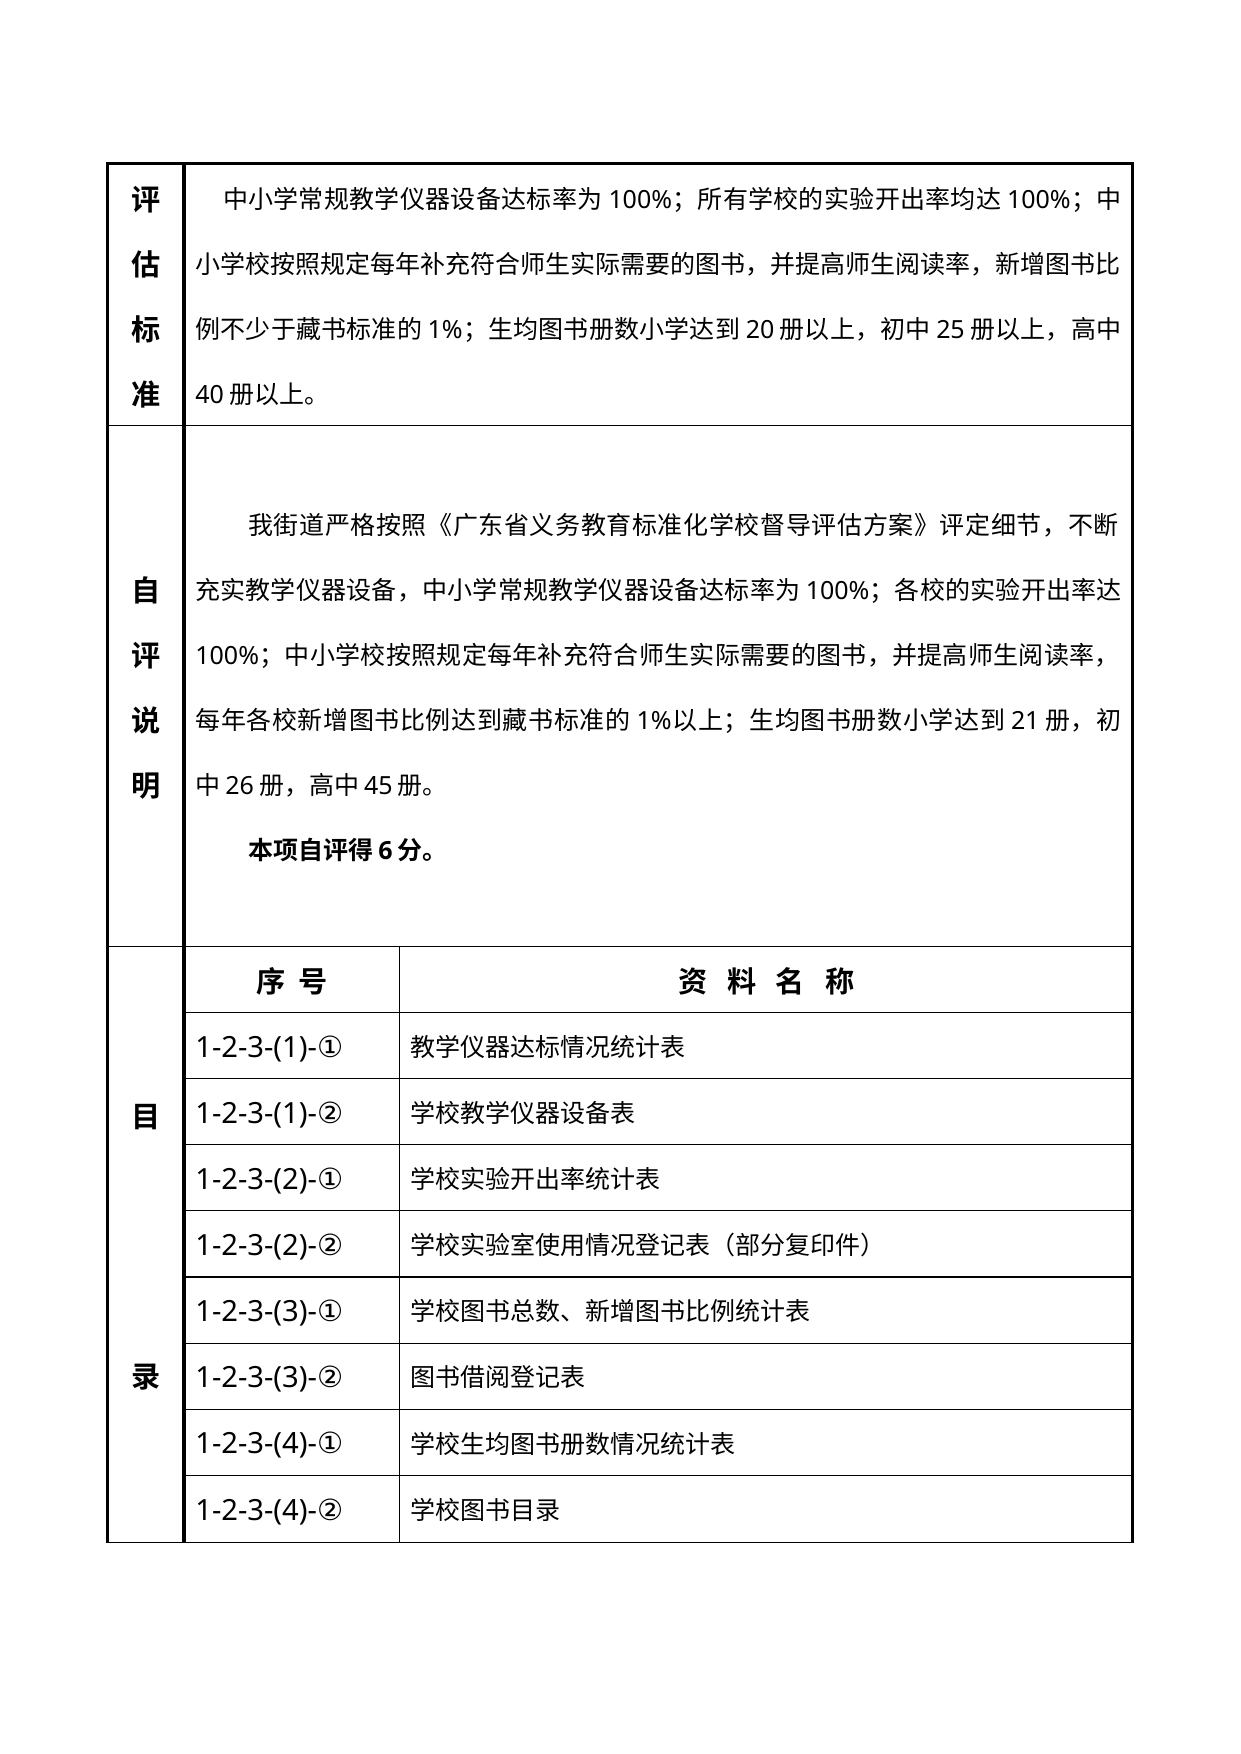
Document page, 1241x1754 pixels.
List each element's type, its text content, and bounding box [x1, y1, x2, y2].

table_cell 学校实验开出率统计表 [400, 1145, 1131, 1210]
table_cell 序 号 [186, 947, 399, 1012]
table_cell 1-2-3-(3)-② [186, 1344, 399, 1408]
table_cell 学校图书目录 [400, 1476, 1131, 1542]
table_cell 我街道严格按照《广东省义务教育标准化学校督导评估方案》评定细节，不断充实教学仪器设备，中小学常规教学仪器设备达标率为100%；各校的实验开出率达100%；中小学校按照规定每年补充符合师生实际需要的图书，并提高师生阅读率，每年各校新增图书比例达到藏书标准的1%以上；生均图书册数小学达到21册，初中26册，高中45册。 本项自评得6分。 [186, 426, 1131, 946]
table_cell 1-2-3-(4)-① [186, 1410, 399, 1475]
table_cell 1-2-3-(1)-① [186, 1013, 399, 1078]
table_cell 1-2-3-(2)-② [186, 1211, 399, 1276]
table_cell 自 评 说 明 [109, 426, 182, 946]
table_cell 1-2-3-(3)-① [186, 1278, 399, 1342]
table_cell 学校实验室使用情况登记表（部分复印件） [400, 1211, 1131, 1276]
table_cell 1-2-3-(2)-① [186, 1145, 399, 1210]
table_cell 教学仪器达标情况统计表 [400, 1013, 1131, 1078]
table_cell 中小学常规教学仪器设备达标率为100%；所有学校的实验开出率均达100%；中小学校按照规定每年补充符合师生实际需要的图书，并提高师生阅读率，新增图书比例不少于藏书标准的1%；生均图书册数小学达到20册以上，初中25册以上，高中40册以上。 [186, 165, 1131, 425]
table_cell 学校生均图书册数情况统计表 [400, 1410, 1131, 1475]
table_cell 资 料 名 称 [400, 947, 1131, 1012]
table_cell 目 录 [109, 947, 182, 1542]
table_cell 图书借阅登记表 [400, 1344, 1131, 1408]
table_cell 评 估 标 准 [109, 165, 182, 425]
table_cell 学校图书总数、新增图书比例统计表 [400, 1278, 1131, 1342]
table_cell 1-2-3-(1)-② [186, 1079, 399, 1144]
table_cell 1-2-3-(4)-② [186, 1476, 399, 1542]
table_cell 学校教学仪器设备表 [400, 1079, 1131, 1144]
